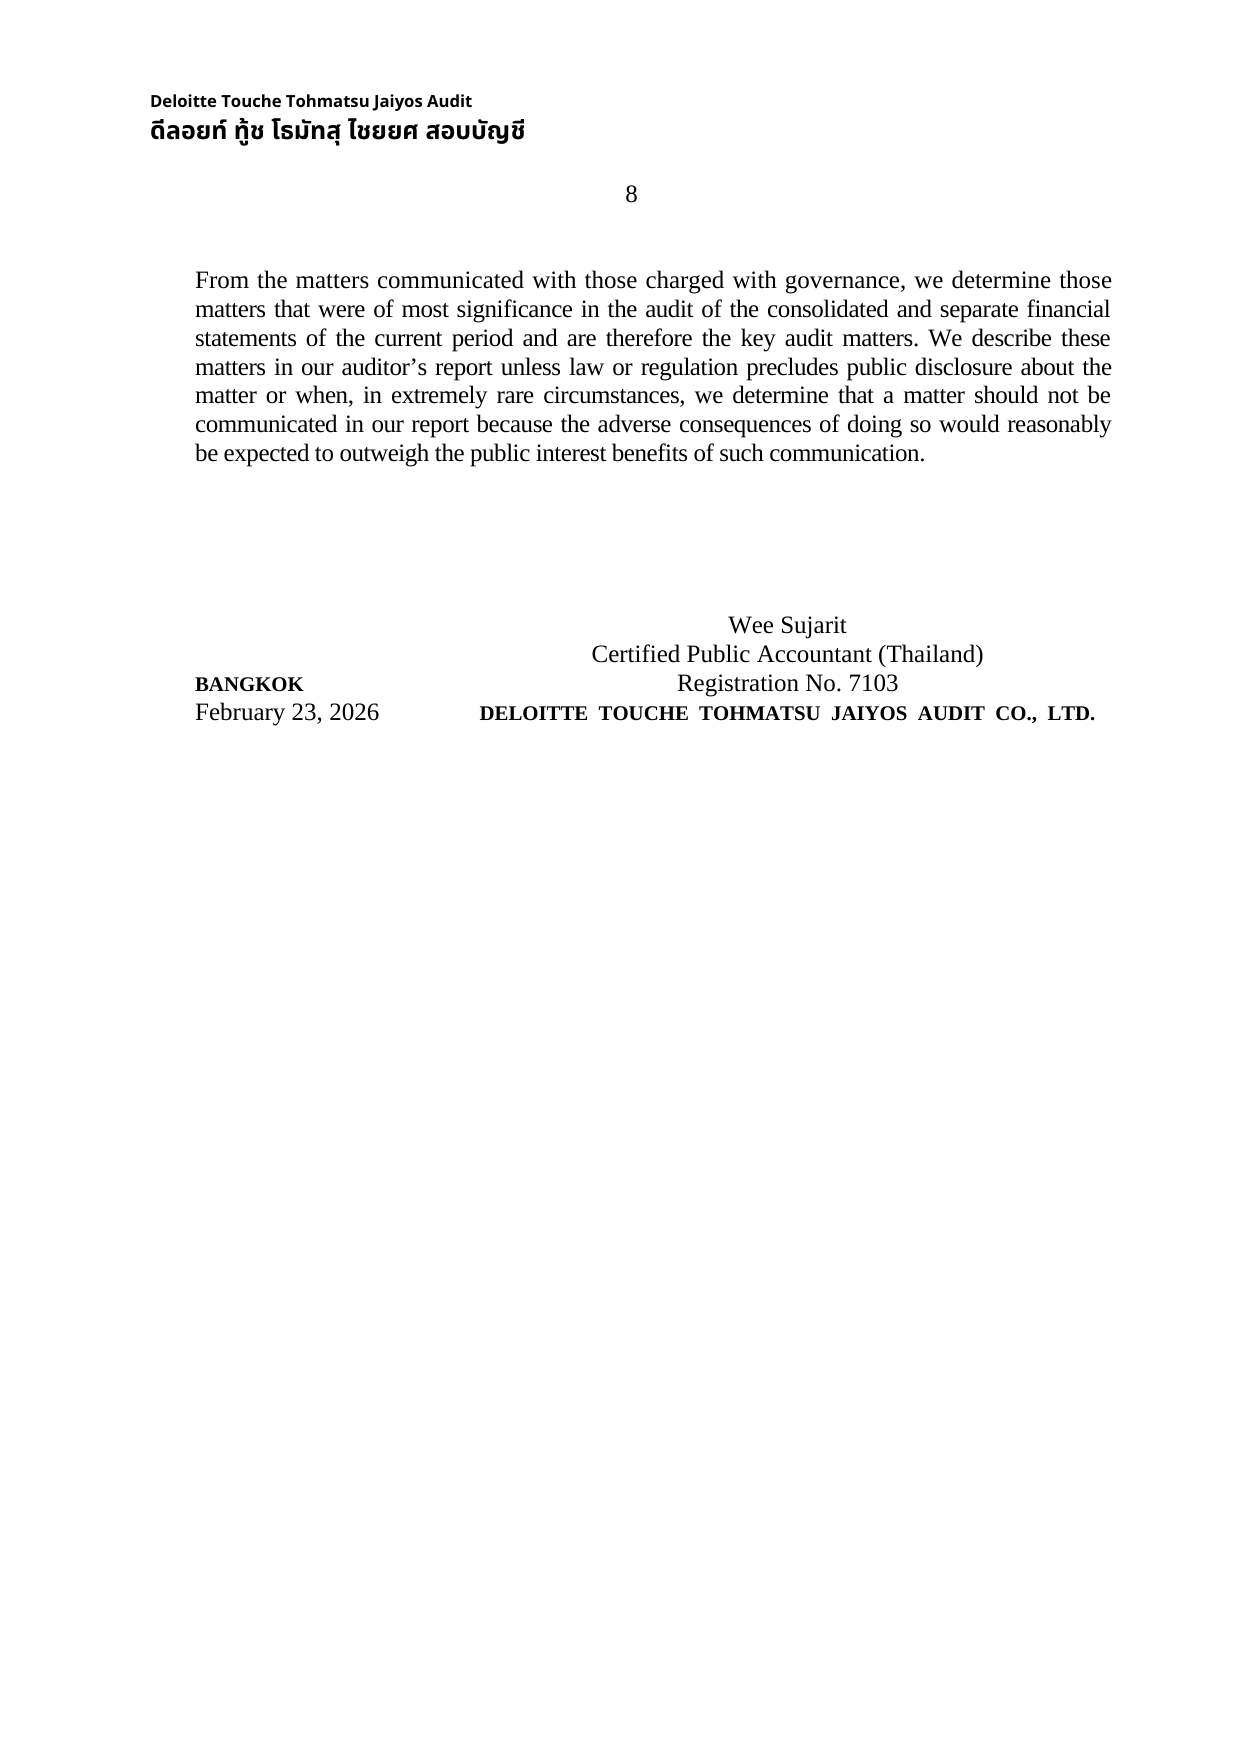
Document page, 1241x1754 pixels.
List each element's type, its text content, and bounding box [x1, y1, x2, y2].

text Certified Public Accountant (Thailand) [195, 639, 1113, 668]
text BANGKOK Registration No. 7103 [195, 668, 1113, 697]
text From the matters communicated with those charged with governance, we determine those matters that were of most significance in the audit of the consolidated and separate financial statements of the current period and are therefore the key audit matters. We describe these matters in our auditor’s report unless law or regulation precludes public disclosure about the matter or when, in extremely rare circumstances, we determine that a matter should not be communicated in our report because the adverse consequences of doing so would reasonably be expected to outweigh the public interest benefits of such communication. [195, 266, 1113, 467]
text Wee Sujarit [195, 611, 1113, 639]
text February 23, 2026 DELOITTE TOUCHE TOHMATSU JAIYOS AUDIT CO., LTD. [195, 697, 1113, 726]
